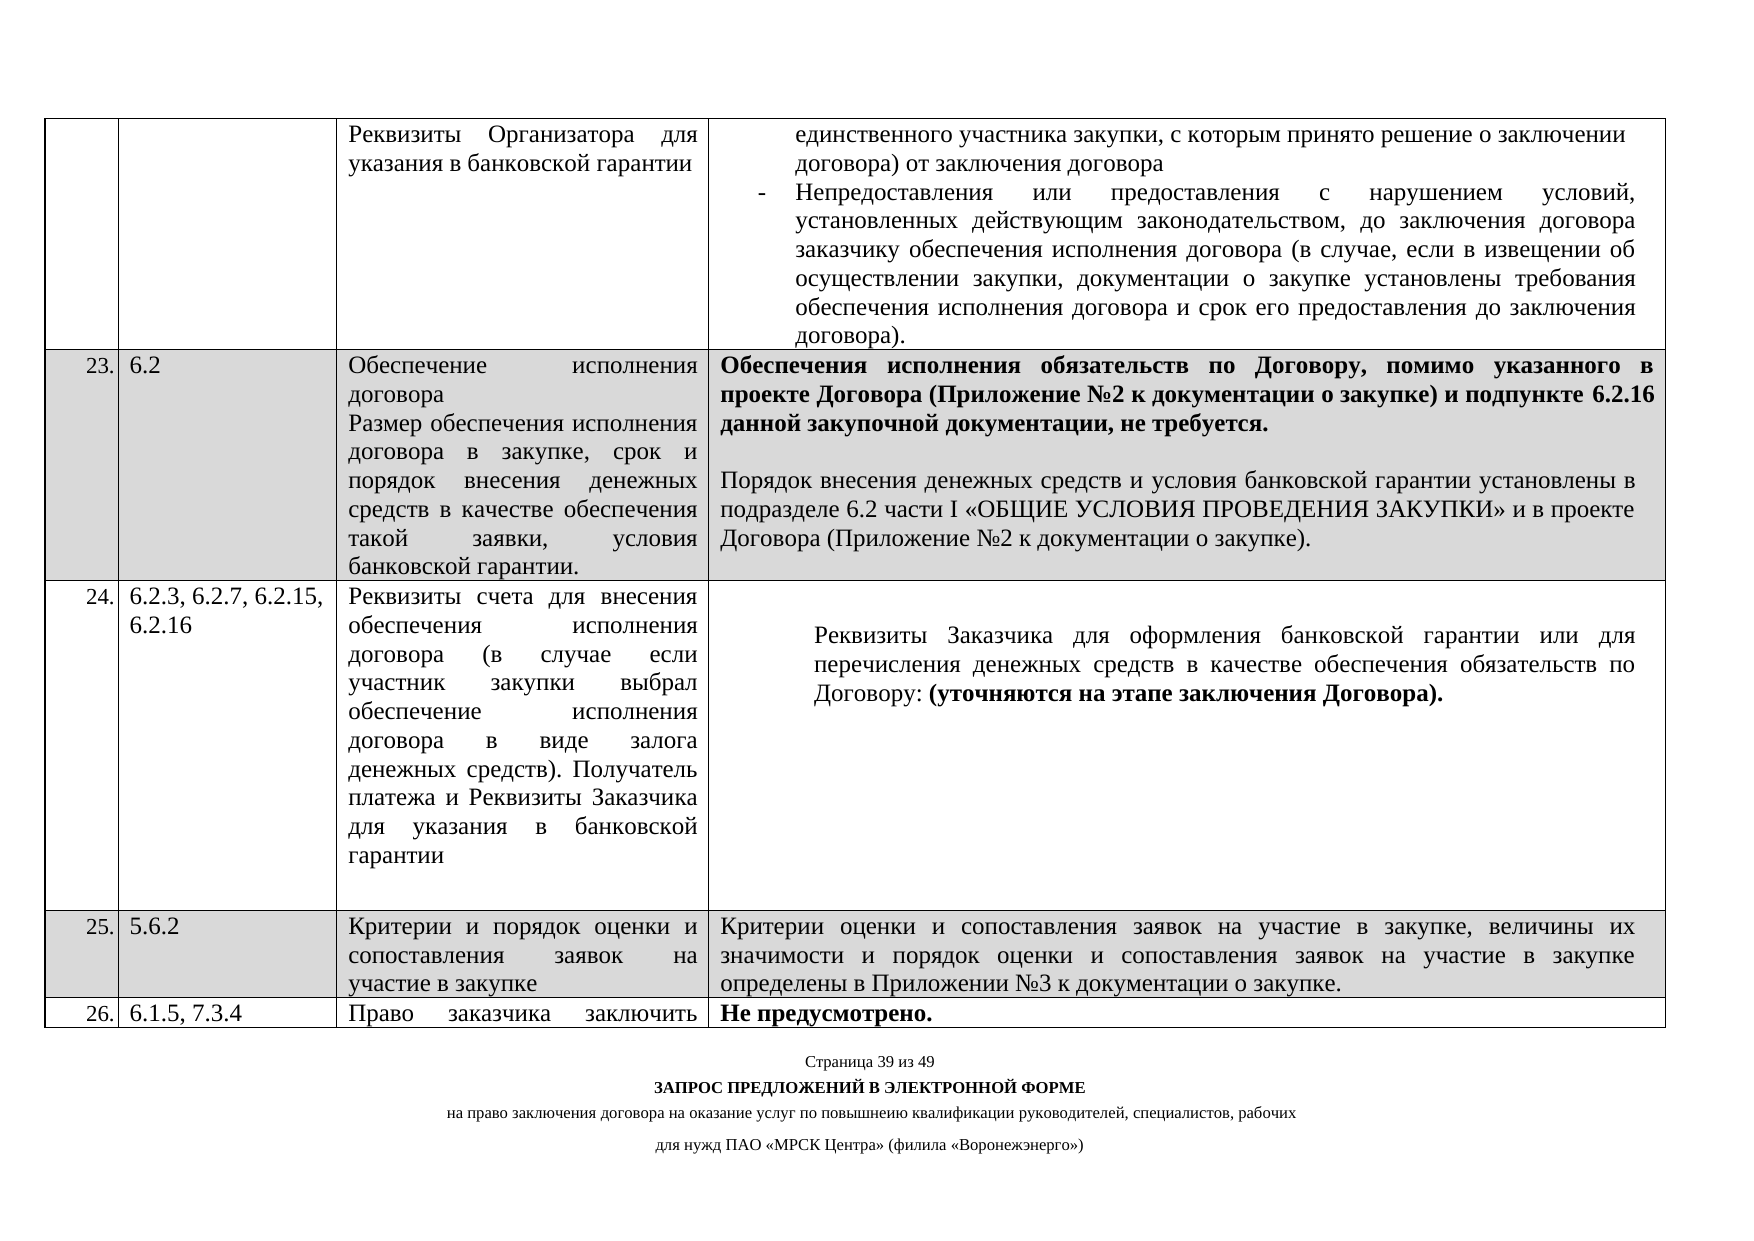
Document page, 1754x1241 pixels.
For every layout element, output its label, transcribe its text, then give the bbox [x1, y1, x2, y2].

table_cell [709, 119, 1665, 349]
table_cell [46, 119, 118, 349]
table_cell Реквизиты счета для внесения обеспечения исполнения договора (в случае если участник закупки выбрал обеспечение исполнения договора в виде залога денежных средств). Получатель платежа и Реквизиты Заказчика для указания в банковской гарантии [337, 581, 708, 910]
table_cell Критерии и порядок оценки и сопоставления заявок на участие в закупке [337, 911, 708, 997]
table_cell Не предусмотрено. [709, 998, 1665, 1027]
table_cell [337, 119, 708, 349]
table_cell Обеспечение исполнения договора Размер обеспечения исполнения договора в закупке, срок и порядок внесения денежных средств в качестве обеспечения такой заявки, условия банковской гарантии. [337, 350, 708, 580]
table_cell 6.2 [119, 350, 336, 580]
table_cell Реквизиты Заказчика для оформления банковской гарантии или для перечисления денежных средств в качестве обеспечения обязательств по Договору: (уточняются на этапе заключения Договора). [709, 581, 1665, 910]
table_cell 6.1.5, 7.3.4 [119, 998, 336, 1027]
table_cell 5.6.2 [119, 911, 336, 997]
table_cell Критерии оценки и сопоставления заявок на участие в закупке, величины их значимости и порядок оценки и сопоставления заявок на участие в закупке определены в Приложении №3 к документации о закупке. [709, 911, 1665, 997]
table_cell [46, 911, 118, 997]
table_cell [46, 350, 118, 580]
table_cell [46, 581, 118, 910]
table_cell Обеспечения исполнения обязательств по Договору, помимо указанного в проекте Договора (Приложение №2 к документации о закупке) и подпункте 6.2.16 данной закупочной документации, не требуется. Порядок внесения денежных средств и условия банковской гарантии установлены в подразделе 6.2 части I «ОБЩИЕ УСЛОВИЯ ПРОВЕДЕНИЯ ЗАКУПКИ» и в проекте Договора (Приложение №2 к документации о закупке). [709, 350, 1665, 580]
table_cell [337, 998, 708, 1027]
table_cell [119, 119, 336, 349]
table_cell [46, 998, 118, 1027]
table_cell 6.2.3, 6.2.7, 6.2.15, 6.2.16 [119, 581, 336, 910]
